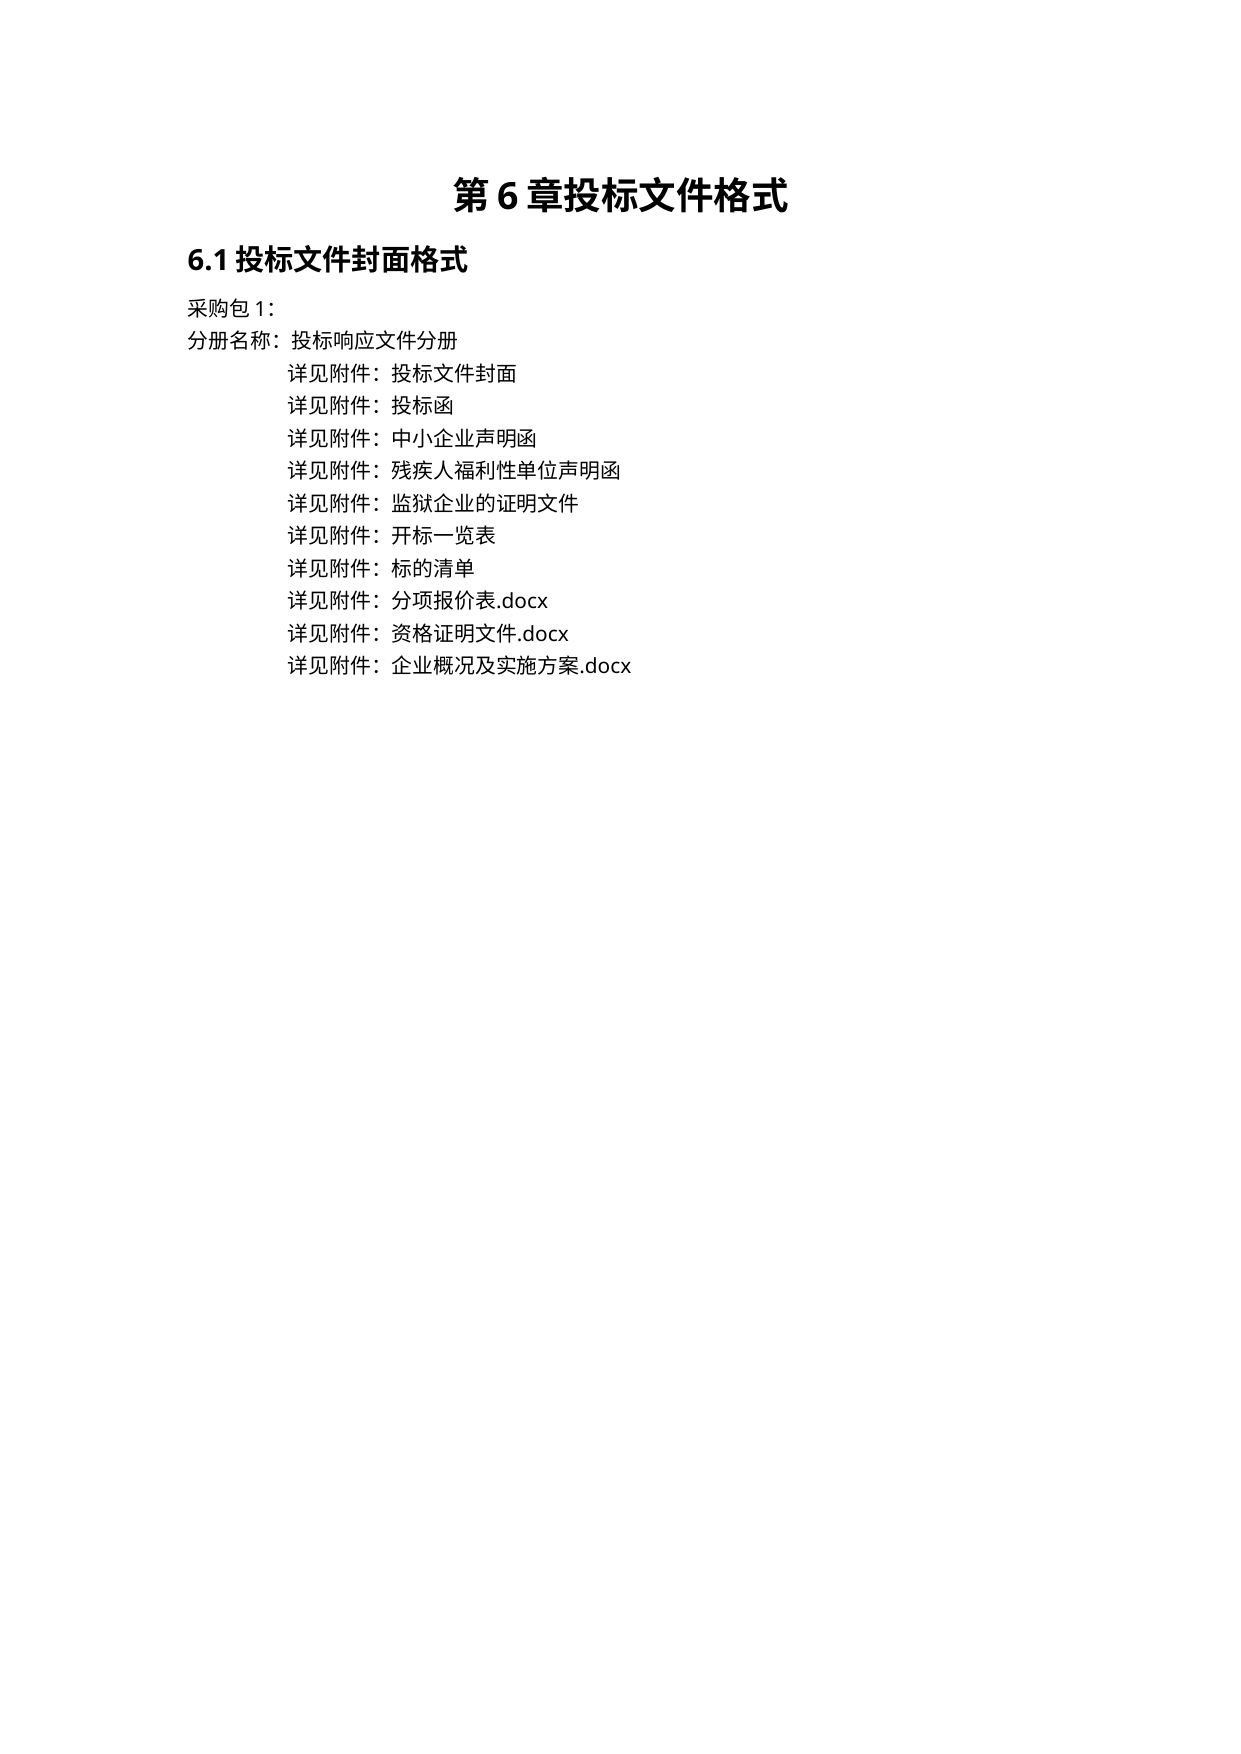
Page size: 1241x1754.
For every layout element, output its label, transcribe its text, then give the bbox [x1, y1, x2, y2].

text 详见附件：企业概况及实施方案.docx [187, 649, 1053, 682]
text 详见附件：标的清单 [187, 552, 1053, 584]
text 第6章投标文件格式 [187, 162, 1053, 227]
text 详见附件：残疾人福利性单位声明函 [187, 454, 1053, 487]
text 分册名称：投标响应文件分册 [187, 324, 1053, 357]
text 详见附件：监狱企业的证明文件 [187, 487, 1053, 519]
text 详见附件：分项报价表.docx [187, 584, 1053, 617]
text 采购包1： [187, 292, 1053, 324]
text 6.1投标文件封面格式 [187, 227, 1053, 292]
text 详见附件：投标函 [187, 389, 1053, 422]
text 详见附件：开标一览表 [187, 519, 1053, 552]
text 详见附件：投标文件封面 [187, 357, 1053, 389]
text 详见附件：资格证明文件.docx [187, 617, 1053, 649]
text 详见附件：中小企业声明函 [187, 422, 1053, 454]
